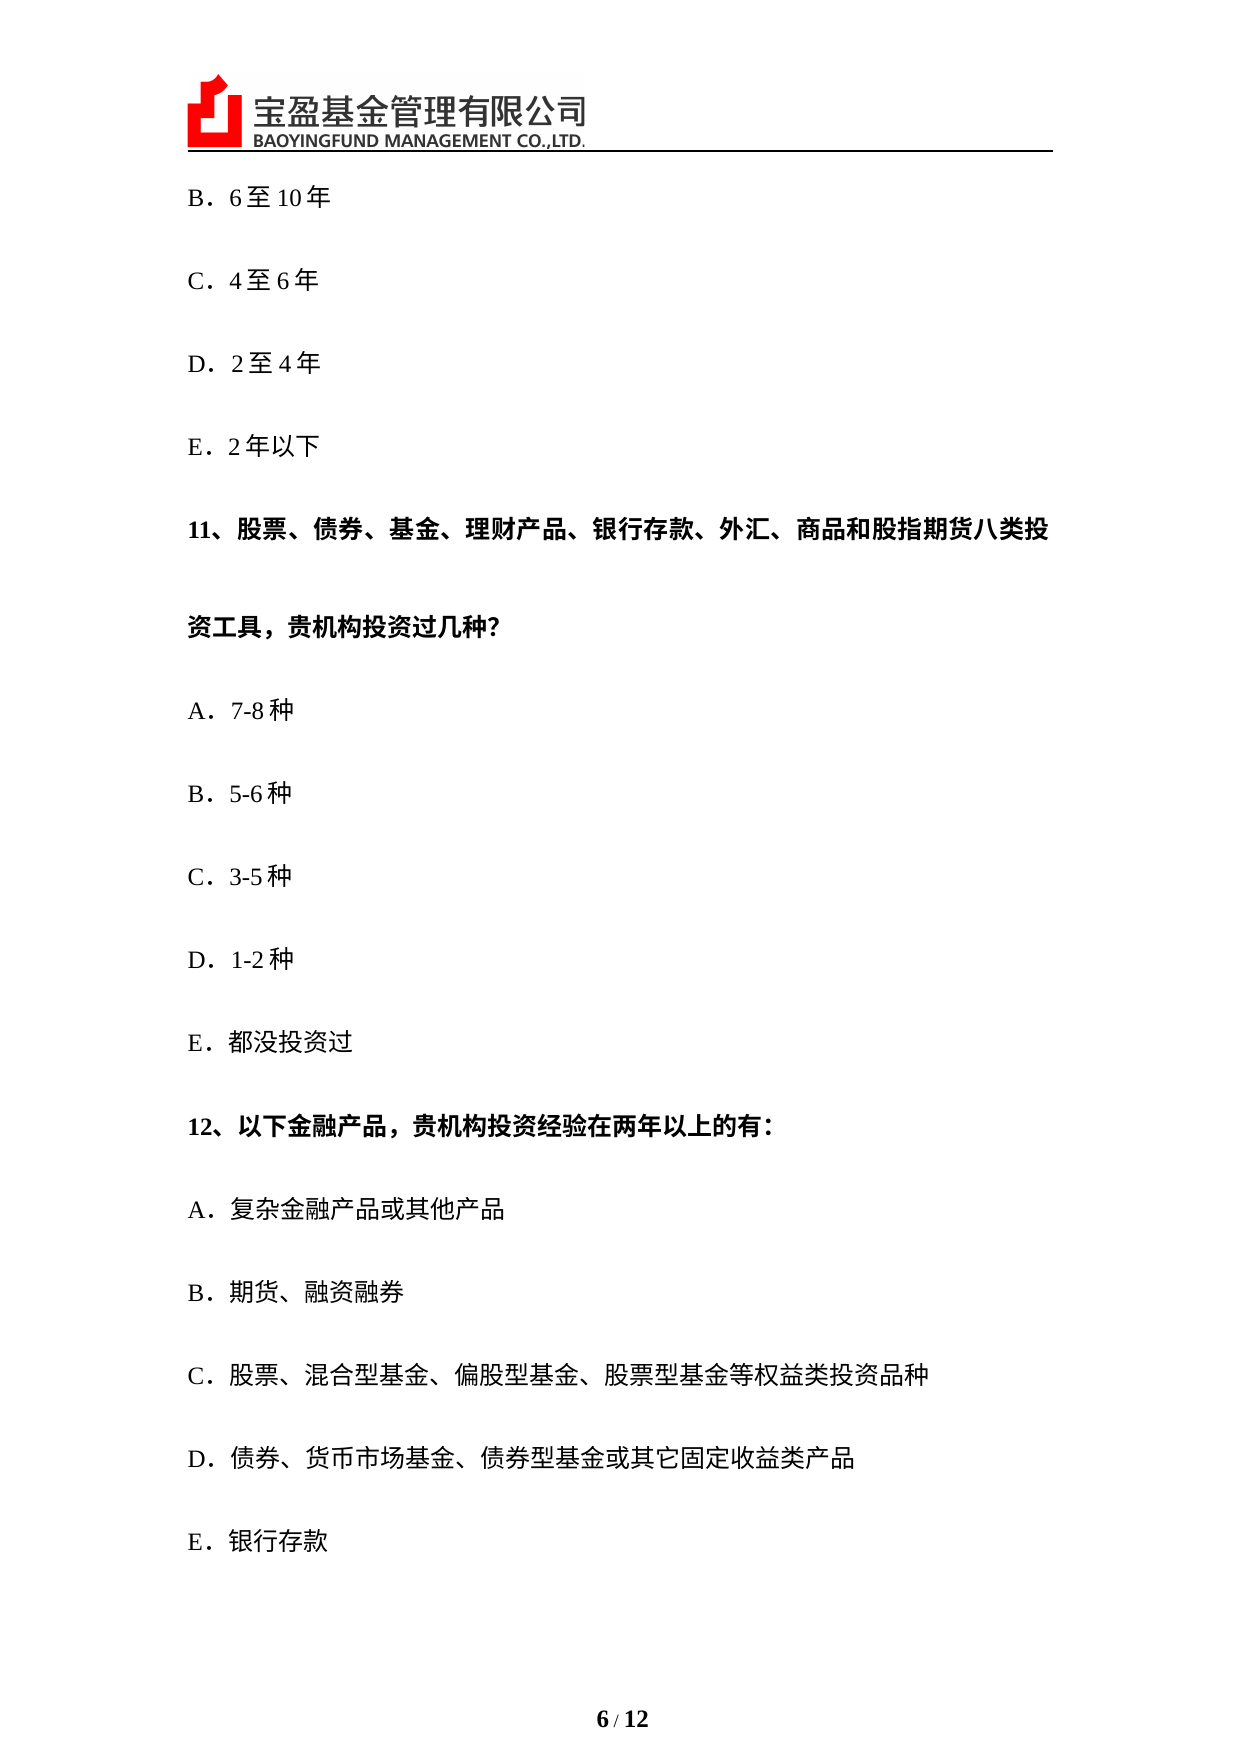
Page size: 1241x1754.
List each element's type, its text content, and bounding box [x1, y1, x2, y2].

text E．都没投资过 [187, 1008, 1053, 1073]
text C．3-5种 [187, 842, 1053, 907]
text B．6至10年 [187, 163, 1053, 228]
text D．1-2种 [187, 925, 1053, 990]
list 2至4年 [187, 329, 1053, 394]
text D．债券、货币市场基金、债券型基金或其它固定收益类产品 [187, 1424, 1053, 1489]
text C．4至6年 [187, 246, 1053, 311]
text A．复杂金融产品或其他产品 [187, 1175, 1053, 1240]
text B．5-6种 [187, 759, 1053, 824]
text E．2年以下 [187, 412, 1053, 477]
text 11、股票、债券、基金、理财产品、银行存款、外汇、商品和股指期货八类投资工具，贵机构投资过几种？ [187, 495, 1053, 658]
picture [187, 74, 585, 149]
text C．股票、混合型基金、偏股型基金、股票型基金等权益类投资品种 [187, 1341, 1053, 1406]
text 12、以下金融产品，贵机构投资经验在两年以上的有： [187, 1092, 1053, 1157]
text A．7-8种 [187, 676, 1053, 741]
text B．期货、融资融券 [187, 1258, 1053, 1323]
text E．银行存款 [187, 1507, 1053, 1572]
